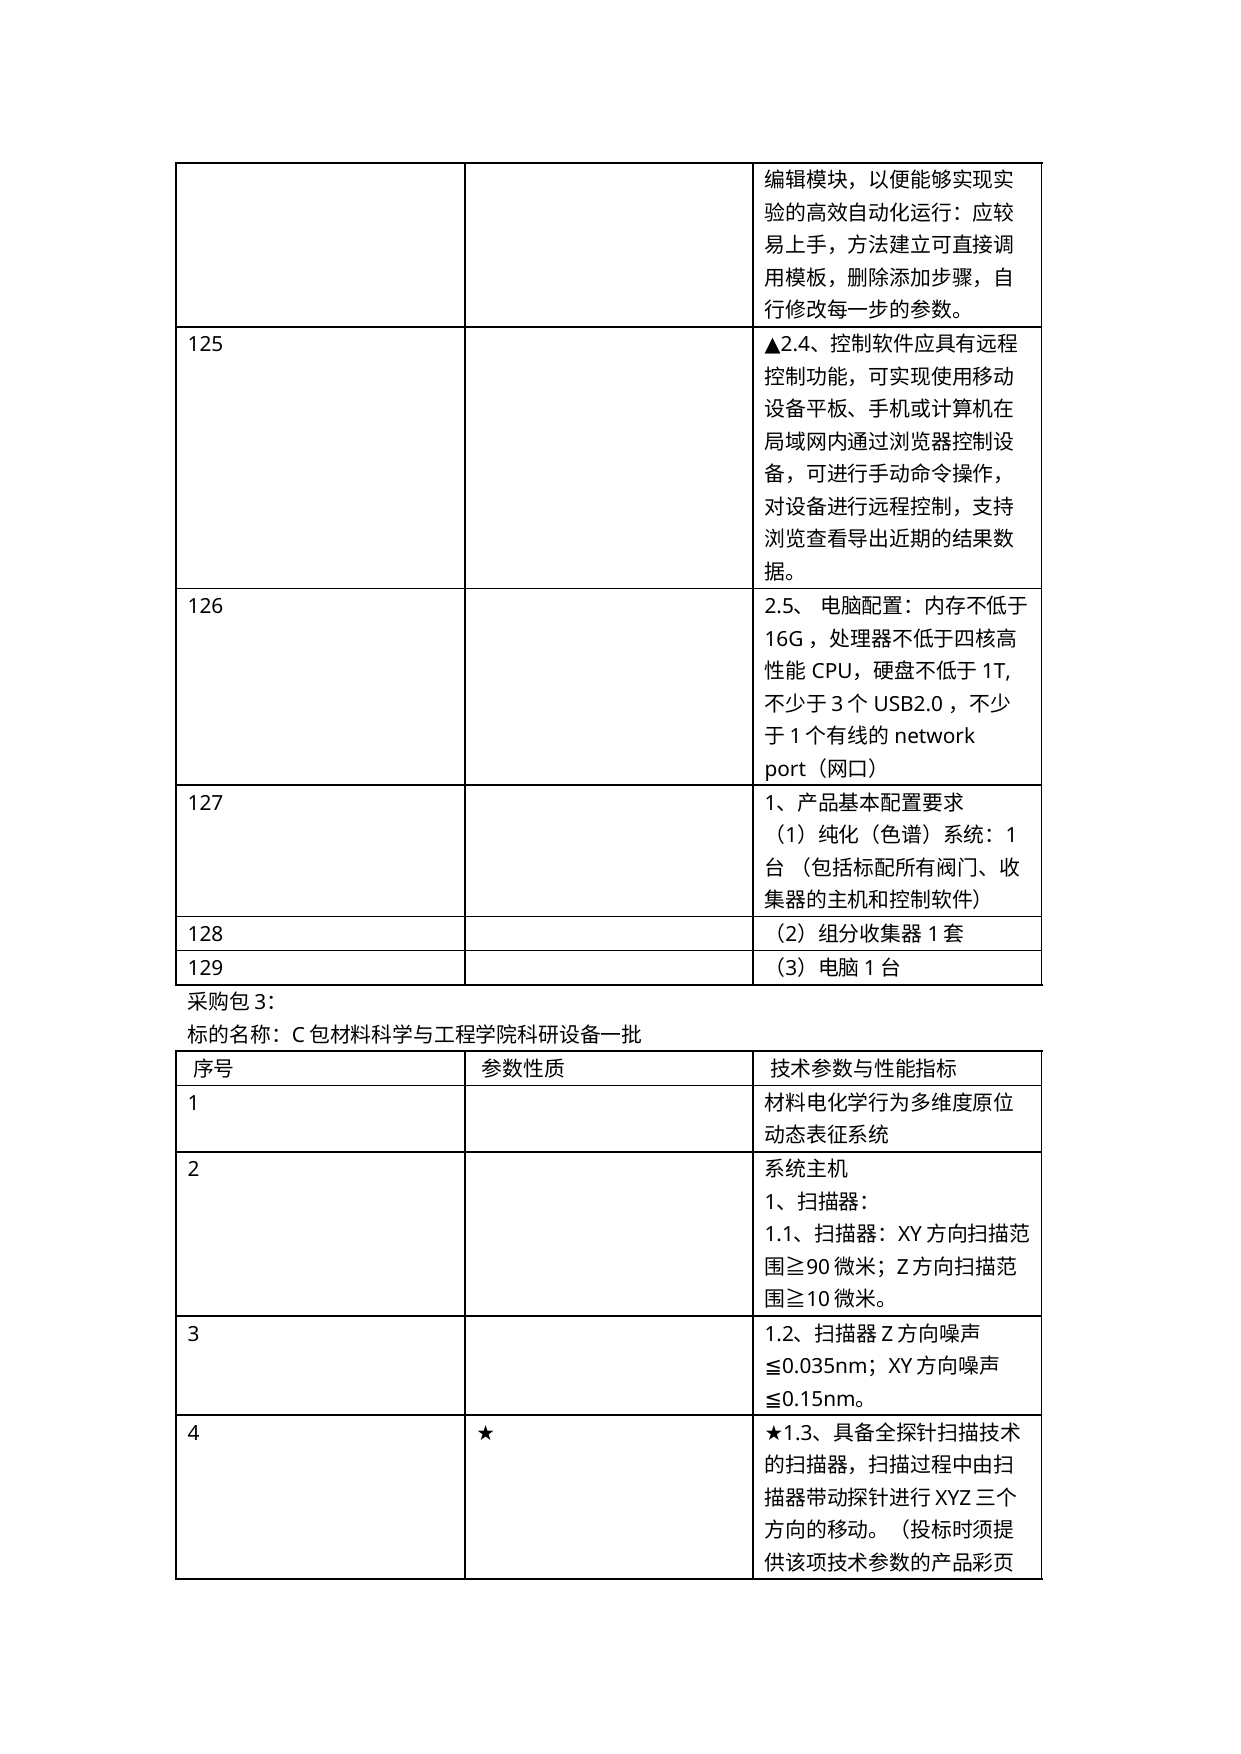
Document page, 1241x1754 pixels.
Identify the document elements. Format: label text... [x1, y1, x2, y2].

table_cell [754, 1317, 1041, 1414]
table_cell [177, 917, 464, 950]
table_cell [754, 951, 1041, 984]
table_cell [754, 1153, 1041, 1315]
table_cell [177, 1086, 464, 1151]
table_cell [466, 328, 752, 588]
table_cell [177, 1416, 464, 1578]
text 采购包3： [187, 985, 1053, 1018]
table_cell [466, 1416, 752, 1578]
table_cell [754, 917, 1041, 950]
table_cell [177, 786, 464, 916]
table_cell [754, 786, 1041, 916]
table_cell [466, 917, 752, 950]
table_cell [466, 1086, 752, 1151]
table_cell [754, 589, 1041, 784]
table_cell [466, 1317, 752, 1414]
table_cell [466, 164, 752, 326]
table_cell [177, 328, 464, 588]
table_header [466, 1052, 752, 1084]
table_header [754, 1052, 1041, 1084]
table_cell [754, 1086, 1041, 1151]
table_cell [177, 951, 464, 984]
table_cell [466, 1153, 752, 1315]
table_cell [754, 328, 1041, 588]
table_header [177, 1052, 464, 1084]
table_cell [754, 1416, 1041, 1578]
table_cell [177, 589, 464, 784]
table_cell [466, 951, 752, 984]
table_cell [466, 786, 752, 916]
text 标的名称：C包材料科学与工程学院科研设备一批 [187, 1018, 1053, 1050]
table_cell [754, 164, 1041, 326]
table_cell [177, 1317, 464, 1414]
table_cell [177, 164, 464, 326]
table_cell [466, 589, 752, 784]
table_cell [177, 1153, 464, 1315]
